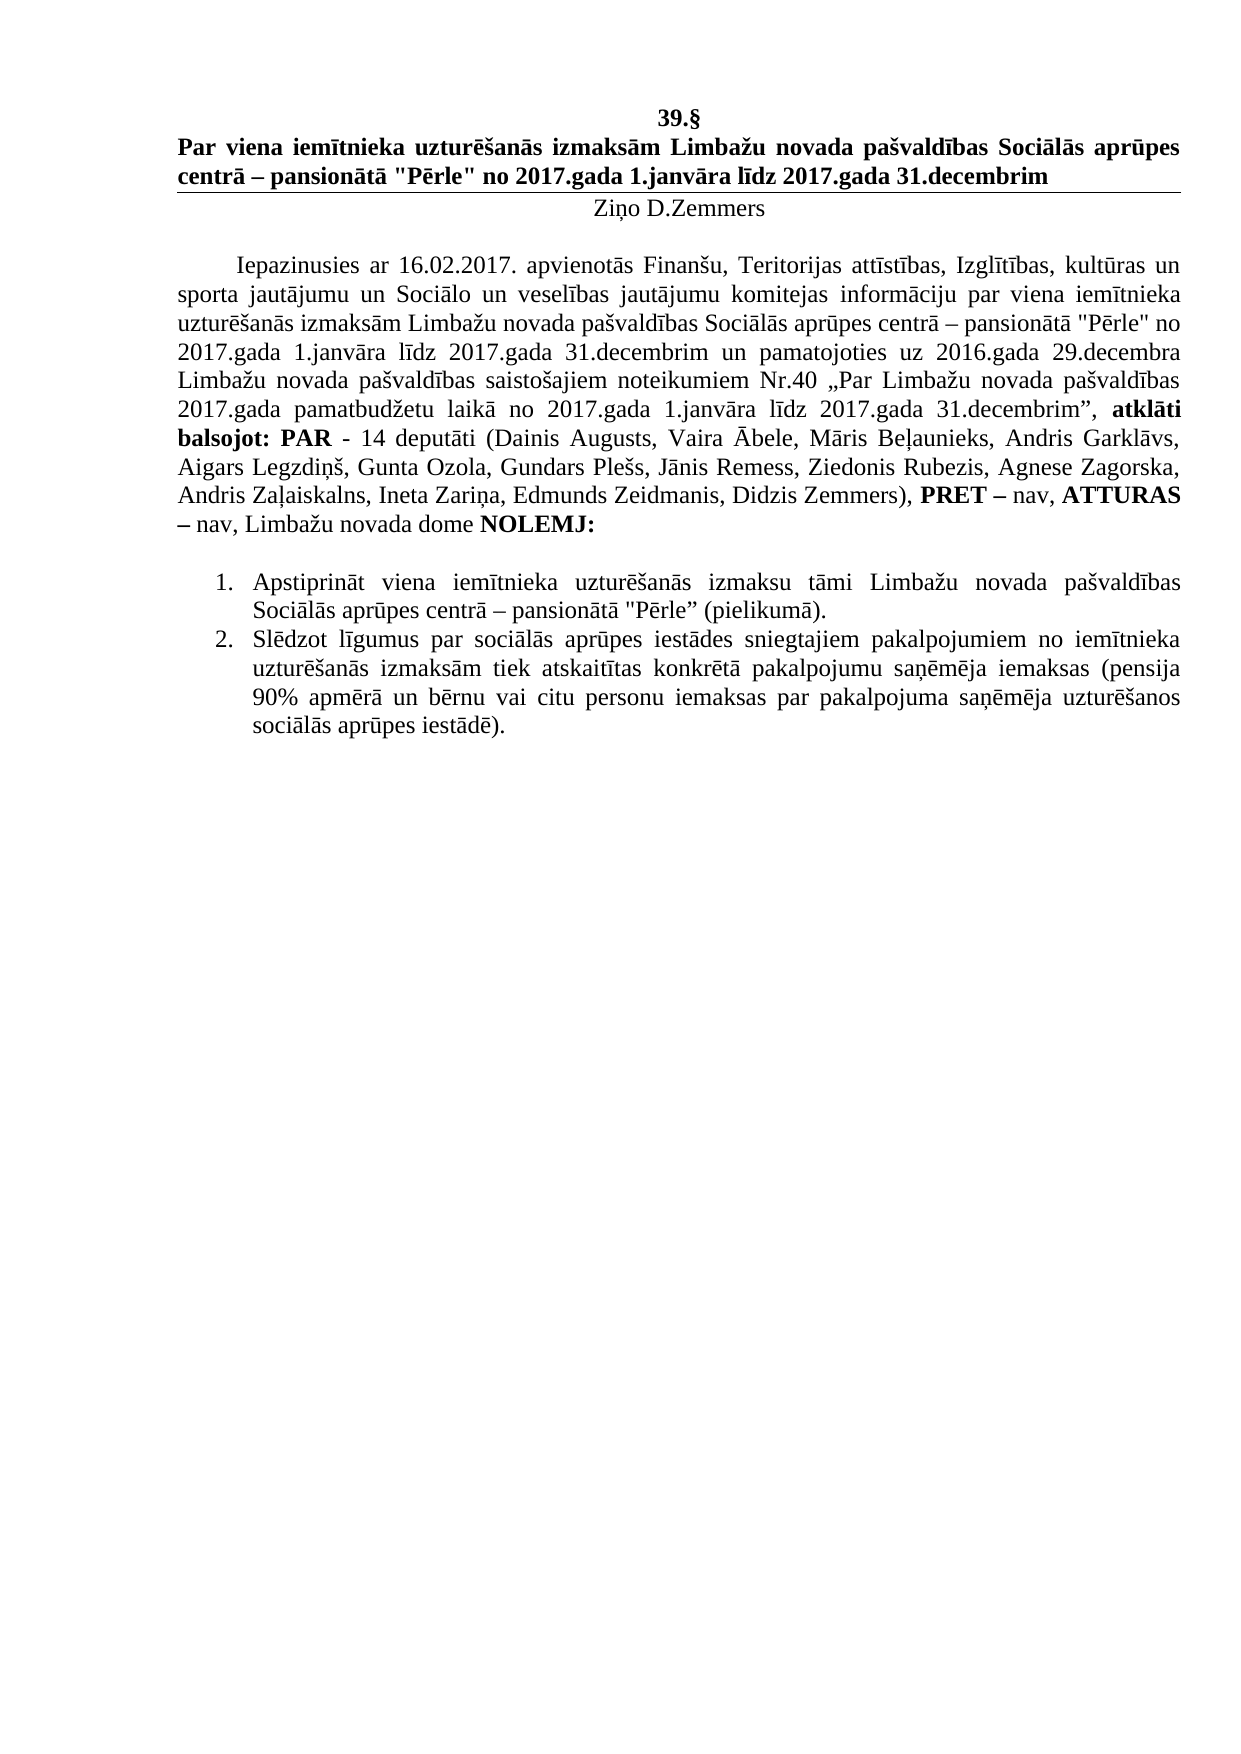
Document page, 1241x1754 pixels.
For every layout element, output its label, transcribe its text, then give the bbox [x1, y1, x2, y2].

list Slēdzot līgumus par sociālās aprūpes iestādes sniegtajiem pakalpojumiem no iemītnieka uzturēšanās izmaksām tiek atskaitītas konkrētā pakalpojumu saņēmēja iemaksas (pensija 90% apmērā un bērnu vai citu personu iemaksas par pakalpojuma saņēmēja uzturēšanos sociālās aprūpes iestādē). [215, 624, 1181, 739]
text Ziņo D.Zemmers [177, 193, 1181, 222]
text 39.§ [177, 103, 1181, 132]
list Apstiprināt viena iemītnieka uzturēšanās izmaksu tāmi Limbažu novada pašvaldības Sociālās aprūpes centrā – pansionātā "Pērle” (pielikumā). [215, 567, 1181, 624]
text Par viena iemītnieka uzturēšanās izmaksām Limbažu novada pašvaldības Sociālās aprūpes centrā – pansionātā "Pērle" no 2017.gada 1.janvāra līdz 2017.gada 31.decembrim [177, 132, 1181, 192]
text Iepazinusies ar 16.02.2017. apvienotās Finanšu, Teritorijas attīstības, Izglītības, kultūras un sporta jautājumu un Sociālo un veselības jautājumu komitejas informāciju par viena iemītnieka uzturēšanās izmaksām Limbažu novada pašvaldības Sociālās aprūpes centrā – pansionātā "Pērle" no 2017.gada 1.janvāra līdz 2017.gada 31.decembrim un pamatojoties uz 2016.gada 29.decembra Limbažu novada pašvaldības saistošajiem noteikumiem Nr.40 „Par Limbažu novada pašvaldības 2017.gada pamatbudžetu laikā no 2017.gada 1.janvāra līdz 2017.gada 31.decembrim”, atklāti balsojot: PAR - 14 deputāti (Dainis Augusts, Vaira Ābele, Māris Beļaunieks, Andris Garklāvs, Aigars Legzdiņš, Gunta Ozola, Gundars Plešs, Jānis Remess, Ziedonis Rubezis, Agnese Zagorska, Andris Zaļaiskalns, Ineta Zariņa, Edmunds Zeidmanis, Didzis Zemmers), PRET – nav, ATTURAS – nav, Limbažu novada dome NOLEMJ: [177, 250, 1181, 538]
